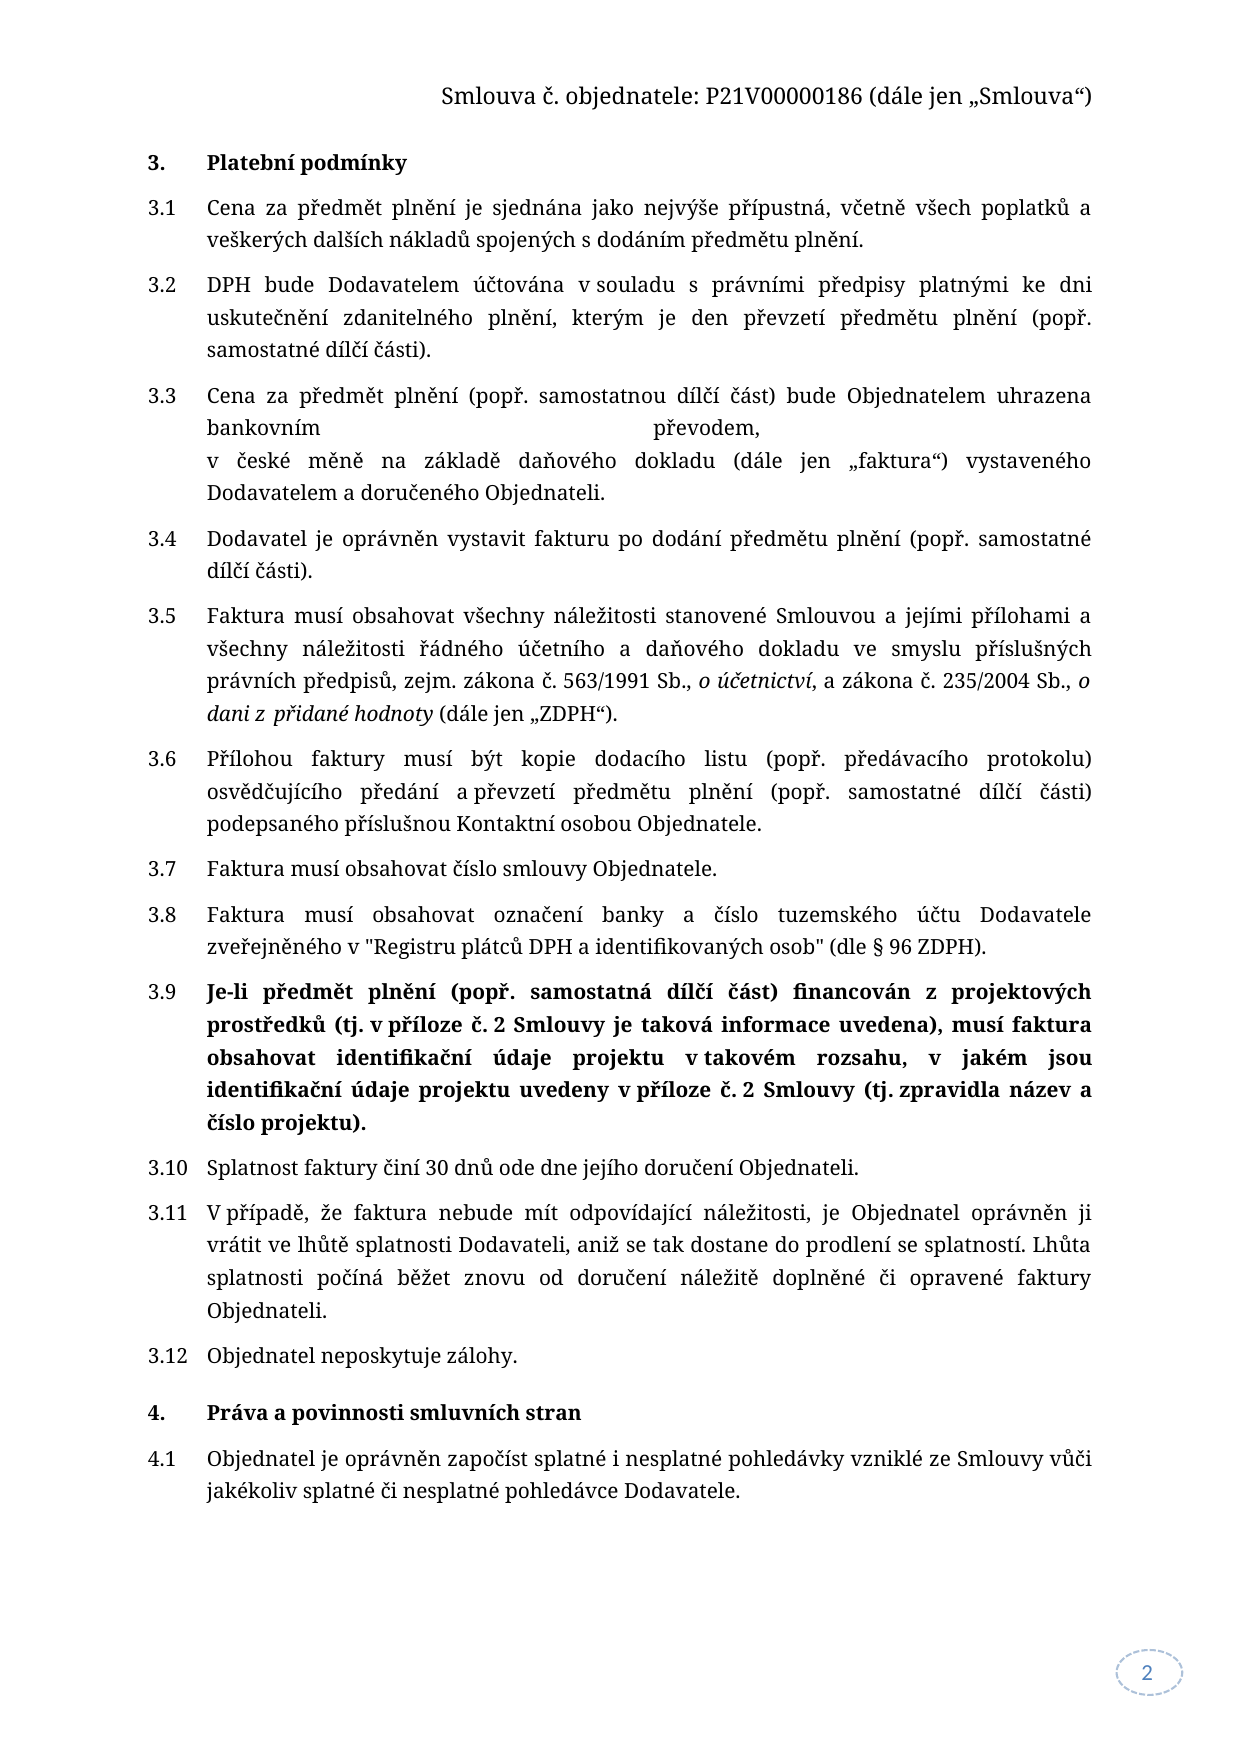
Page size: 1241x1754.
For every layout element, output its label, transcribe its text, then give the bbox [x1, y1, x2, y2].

list V případě, že faktura nebude mít odpovídající náležitosti, je Objednatel oprávněn ji vrátit ve lhůtě splatnosti Dodavateli, aniž se tak dostane do prodlení se splatností. Lhůta splatnosti počíná běžet znovu od doručení náležitě doplněné či opravené faktury Objednateli. [148, 1198, 1093, 1324]
list Objednatel je oprávněn započíst splatné i nesplatné pohledávky vzniklé ze Smlouvy vůči jakékoliv splatné či nesplatné pohledávce Dodavatele. [148, 1444, 1093, 1505]
list Faktura musí obsahovat označení banky a číslo tuzemského účtu Dodavatele zveřejněného v "Registru plátců DPH a identifikovaných osob" (dle § 96 ZDPH). [148, 900, 1093, 961]
list Cena za předmět plnění (popř. samostatnou dílčí část) bude Objednatelem uhrazena bankovním převodem, v české měně na základě daňového dokladu (dále jen „faktura“) vystaveného Dodavatelem a doručeného Objednateli. [148, 381, 1093, 507]
list Cena za předmět plnění je sjednána jako nejvýše přípustná, včetně všech poplatků a veškerých dalších nákladů spojených s dodáním předmětu plnění. [148, 193, 1093, 254]
list Platební podmínky [148, 148, 1093, 176]
list Dodavatel je oprávněn vystavit fakturu po dodání předmětu plnění (popř. samostatné dílčí části). [148, 524, 1093, 585]
list Faktura musí obsahovat číslo smlouvy Objednatele. [148, 854, 1093, 883]
list Splatnost faktury činí 30 dnů ode dne jejího doručení Objednateli. [148, 1153, 1093, 1181]
list Práva a povinnosti smluvních stran [148, 1398, 1093, 1427]
list Faktura musí obsahovat všechny náležitosti stanovené Smlouvou a jejími přílohami a všechny náležitosti řádného účetního a daňového dokladu ve smyslu příslušných právních předpisů, zejm. zákona č. 563/1991 Sb., o účetnictví, a zákona č. 235/2004 Sb., o dani z přidané hodnoty (dále jen „ZDPH“). [148, 601, 1093, 728]
list Přílohou faktury musí být kopie dodacího listu (popř. předávacího protokolu) osvědčujícího předání a převzetí předmětu plnění (popř. samostatné dílčí části) podepsaného příslušnou Kontaktní osobou Objednatele. [148, 744, 1093, 838]
list DPH bude Dodavatelem účtována v souladu s právními předpisy platnými ke dni uskutečnění zdanitelného plnění, kterým je den převzetí předmětu plnění (popř. samostatné dílčí části). [148, 270, 1093, 364]
list Objednatel neposkytuje zálohy. [148, 1341, 1093, 1369]
list Je-li předmět plnění (popř. samostatná dílčí část) financován z projektových prostředků (tj. v příloze č. 2 Smlouvy je taková informace uvedena), musí faktura obsahovat identifikační údaje projektu v takovém rozsahu, v jakém jsou identifikační údaje projektu uvedeny v příloze č. 2 Smlouvy (tj. zpravidla název a číslo projektu). [148, 977, 1093, 1136]
